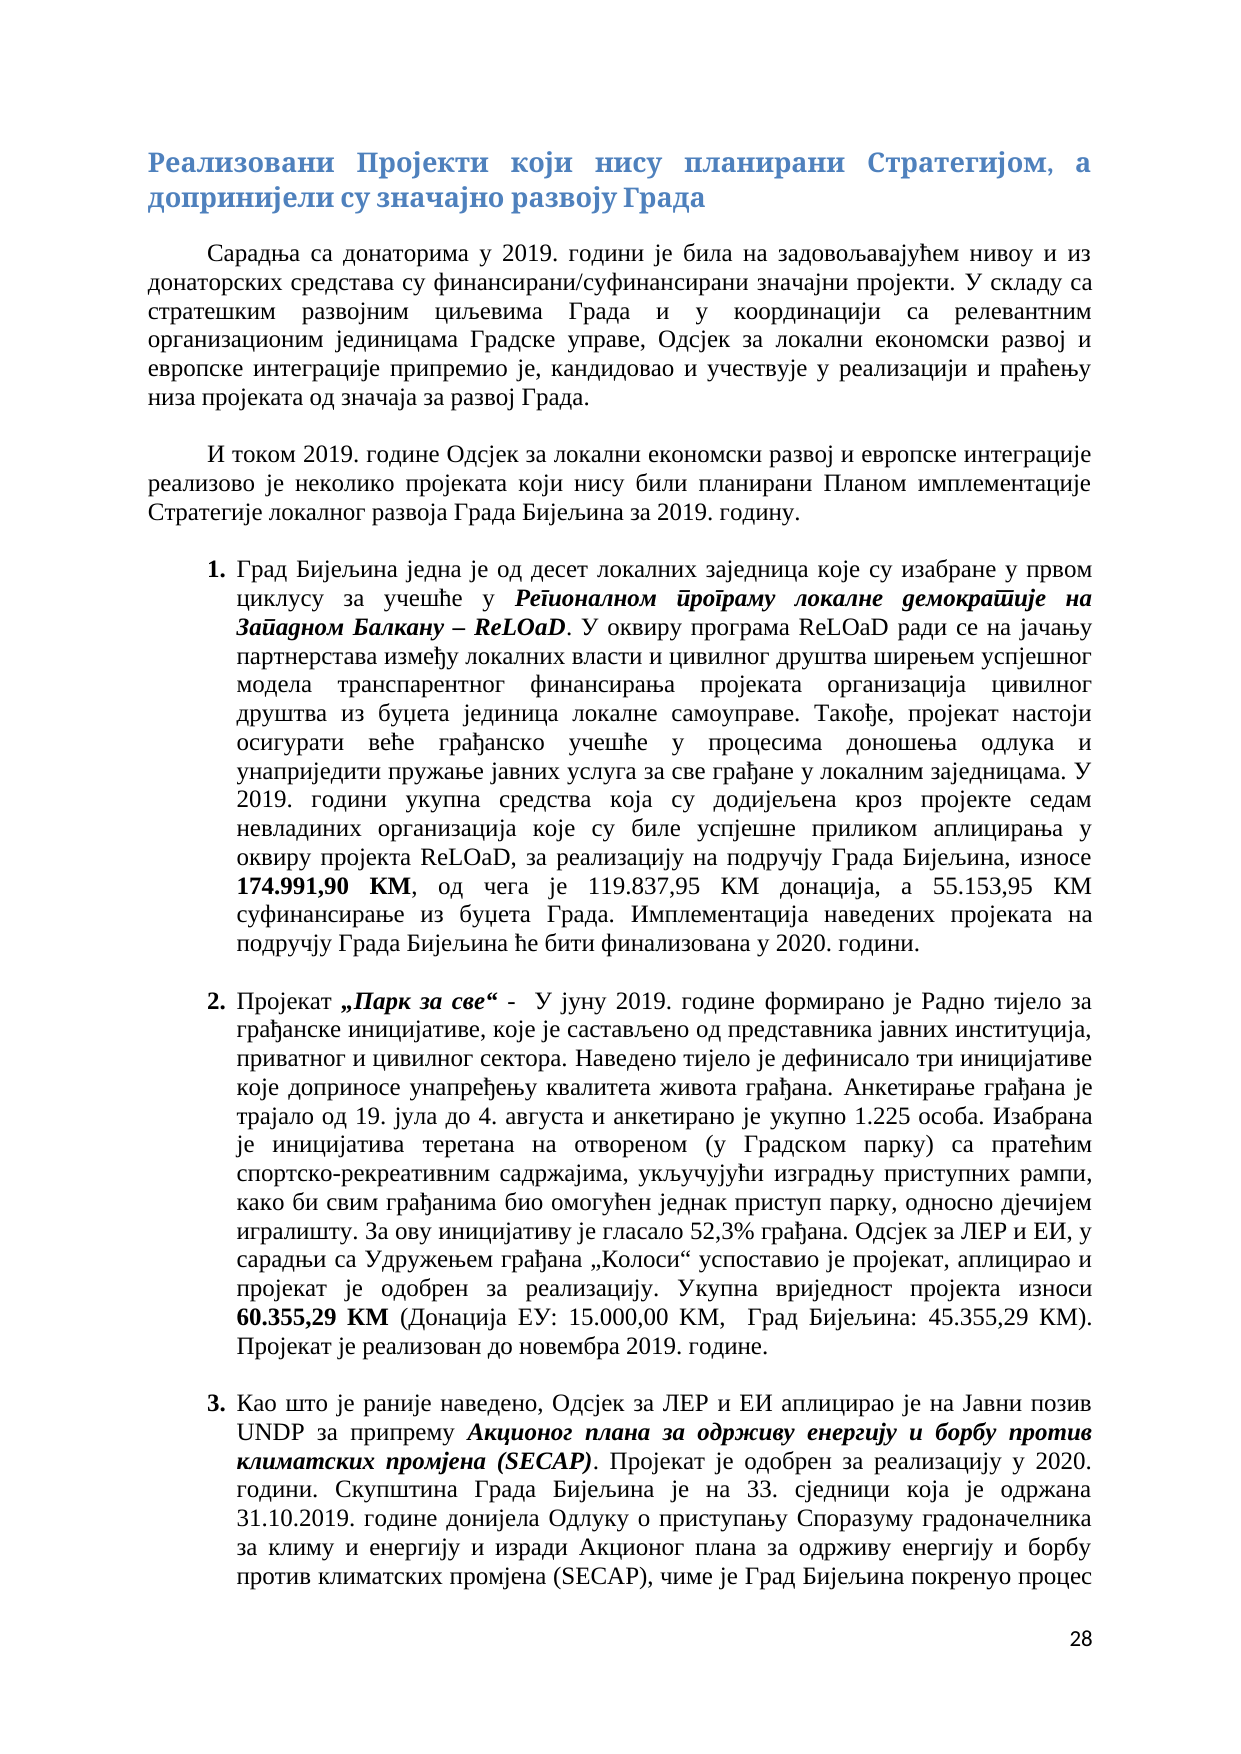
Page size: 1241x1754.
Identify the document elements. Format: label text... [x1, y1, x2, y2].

text И током 2019. године Одсјек за локални економски развој и европске интеграције реализово је неколико пројеката који нису били планирани Планом имплементације Стратегије локалног развоја Града Бијељина за 2019. годину. [148, 439, 1092, 526]
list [207, 1388, 1092, 1589]
text Сарадња са донаторима у 2019. години је била на задовољавајућем нивоу и из донаторских средстава су финансирани/суфинансирани значајни пројекти. У складу са стратешким развојним циљевима Града и у координацији са релевантним организационим јединицама Градске управе, Одсјек за локални економски развој и европске интеграције припремио је, кандидовао и учествује у реализацији и праћењу низа пројеката од значаја за развој Града. [148, 238, 1092, 411]
list Град Бијељина једна је од десет локалних заједница које су изабране у првом циклусу за учешће у Регионалном програму локалне демократије на Западном Балкану – ReLOaD. У оквиру програма ReLOaD ради се на јачању партнерстава између локалних власти и цивилног друштва ширењем успјешног модела транспарентног финансирања пројеката организација цивилног друштва из буџета јединица локалне самоуправе. Такође, пројекат настоји осигурати веће грађанско учешће у процесима доношења одлука и унаприједити пружање јавних услуга за све грађане у локалним заједницама. У 2019. години укупна средства која су додијељена кроз пројекте седам невладиних организација које су биле успјешне приликом аплицирања у оквиру пројекта ReLOaD, за реализацију на подручју Града Бијељина, износе 174.991,90 КМ, од чега је 119.837,95 КМ донација, а 55.153,95 КМ суфинансирање из буџета Града. Имплементација наведених пројеката на подручју Града Бијељина ће бити финализована у 2020. години. [207, 554, 1092, 957]
list Пројекат „Парк за све“ - У јуну 2019. године формирано је Радно тијело за грађанске иницијативе, које је састављено од представника јавних институција, приватног и цивилног сектора. Наведено тијело је дефинисало три иницијативе које доприносе унапређењу квалитета живота грађана. Анкетирање грађана је трајало од 19. јула до 4. августа и анкетирано је укупно 1.225 особа. Изабрана је иницијатива теретана на отвореном (у Градском парку) са пратећим спортско-рекреативним садржајима, укључујући изградњу приступних рампи, како би свим грађанима био омогућен једнак приступ парку, односно дјечијем игралишту. За ову иницијативу је гласало 52,3% грађана. Одсјек за ЛЕР и ЕИ, у сарадњи са Удружењем грађана „Колоси“ успоставио је пројекат, аплицирао и пројекат је одобрен за реализацију. Укупна вриједност пројекта износи 60.355,29 КМ (Донација EУ: 15.000,00 KM, Град Бијељина: 45.355,29 КМ). Пројекат је реализован до новембра 2019. године. [207, 986, 1092, 1359]
subtitle Реализовани Пројекти који нису планирани Стратегијом, а допринијели су значајно развоју Града [148, 148, 1092, 214]
